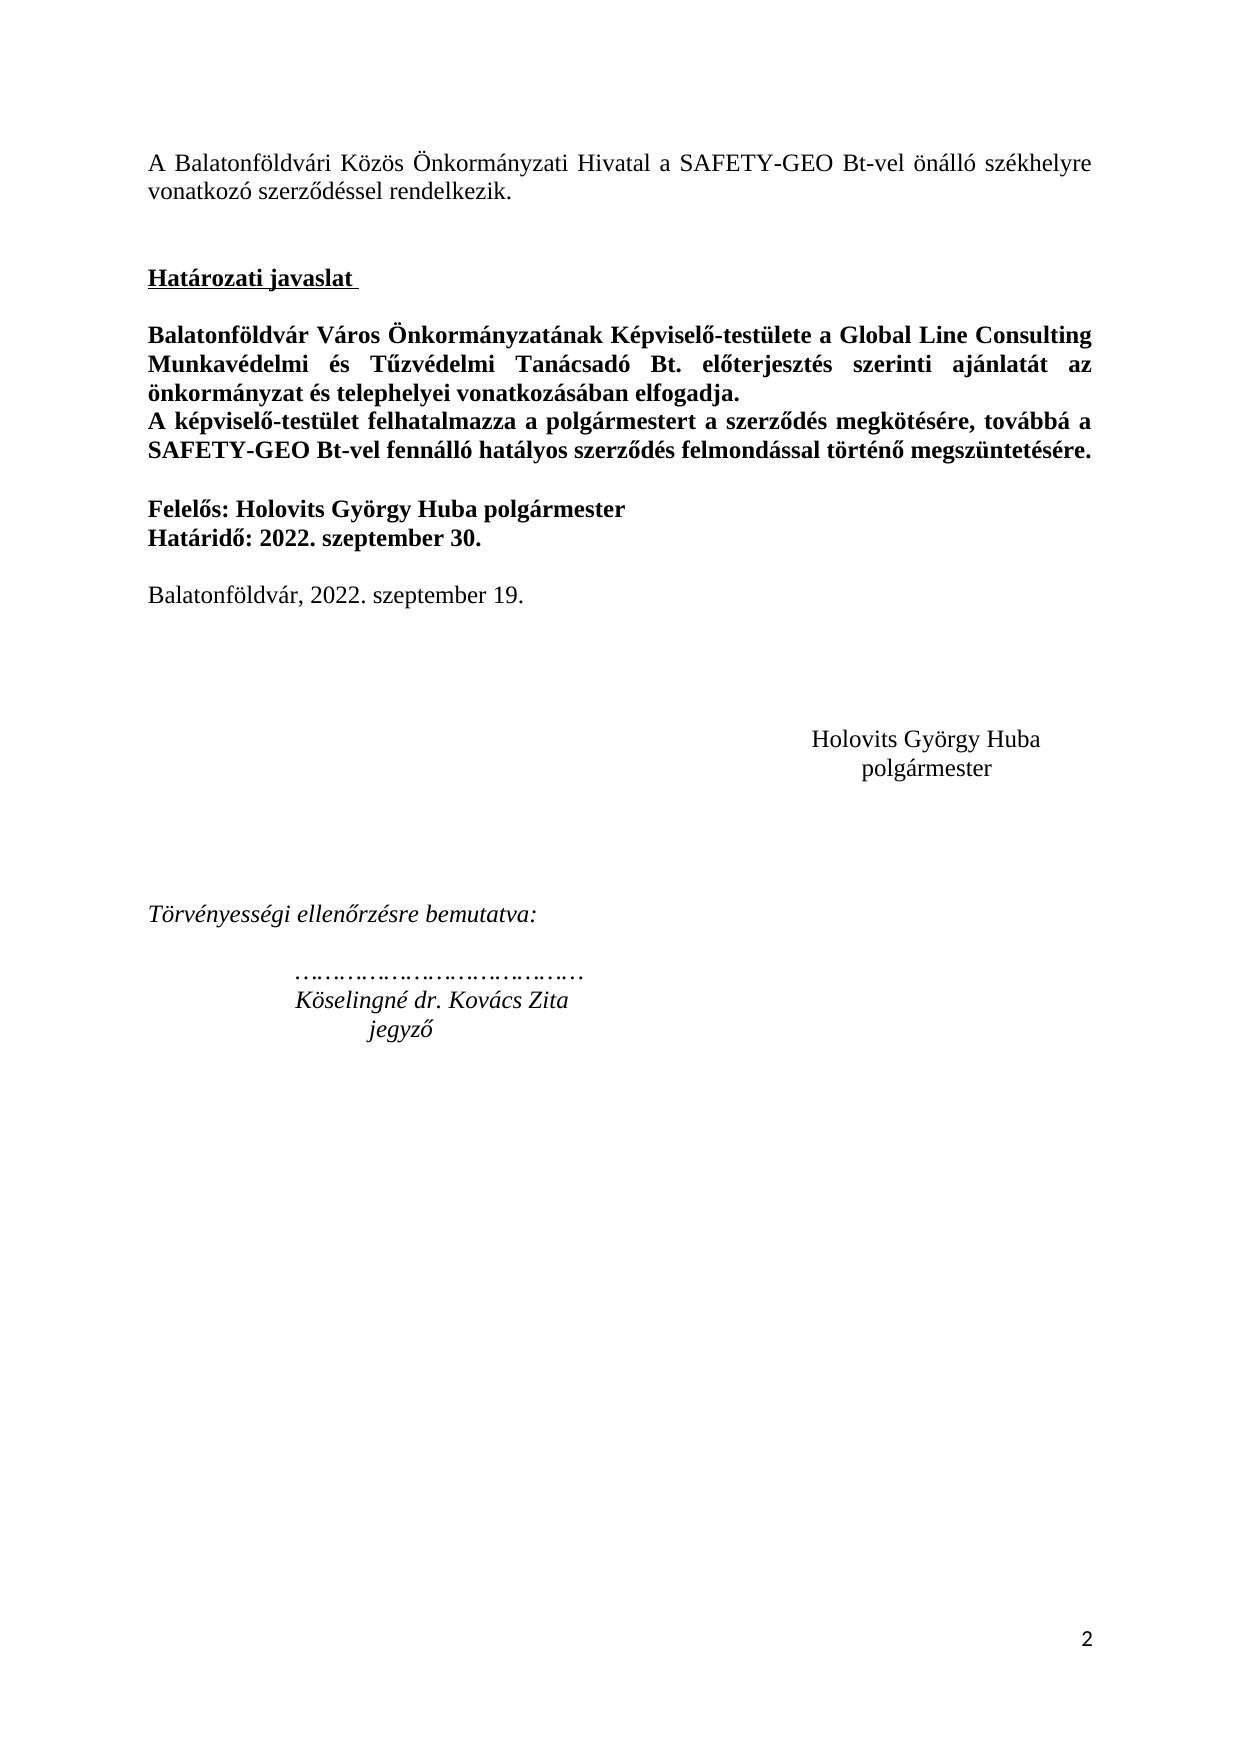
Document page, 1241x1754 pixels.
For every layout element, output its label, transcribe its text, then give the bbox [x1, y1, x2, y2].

text Törvényességi ellenőrzésre bemutatva: [148, 899, 1093, 927]
text A Balatonföldvári Közös Önkormányzati Hivatal a SAFETY-GEO Bt-vel önálló székhelyre vonatkozó szerződéssel rendelkezik. [148, 148, 1093, 205]
text Balatonföldvár, 2022. szeptember 19. [148, 581, 1093, 609]
text Határidő: 2022. szeptember 30. [148, 523, 1033, 552]
text ………………………………… [221, 956, 1093, 985]
text Köselingné dr. Kovács Zita [295, 985, 1093, 1014]
text jegyző [295, 1014, 1093, 1042]
text Határozati javaslat [148, 263, 1093, 291]
text A képviselő-testület felhatalmazza a polgármestert a szerződés megkötésére, továbbá a SAFETY-GEO Bt-vel fennálló hatályos szerződés felmondással történő megszüntetésére. [148, 406, 1093, 464]
text polgármester [811, 753, 1093, 782]
text Felelős: Holovits György Huba polgármester [148, 494, 1033, 523]
text Balatonföldvár Város Önkormányzatának Képviselő-testülete a Global Line Consulting Munkavédelmi és Tűzvédelmi Tanácsadó Bt. előterjesztés szerinti ajánlatát az önkormányzat és telephelyei vonatkozásában elfogadja. [148, 320, 1093, 406]
text Holovits György Huba [148, 724, 1093, 753]
